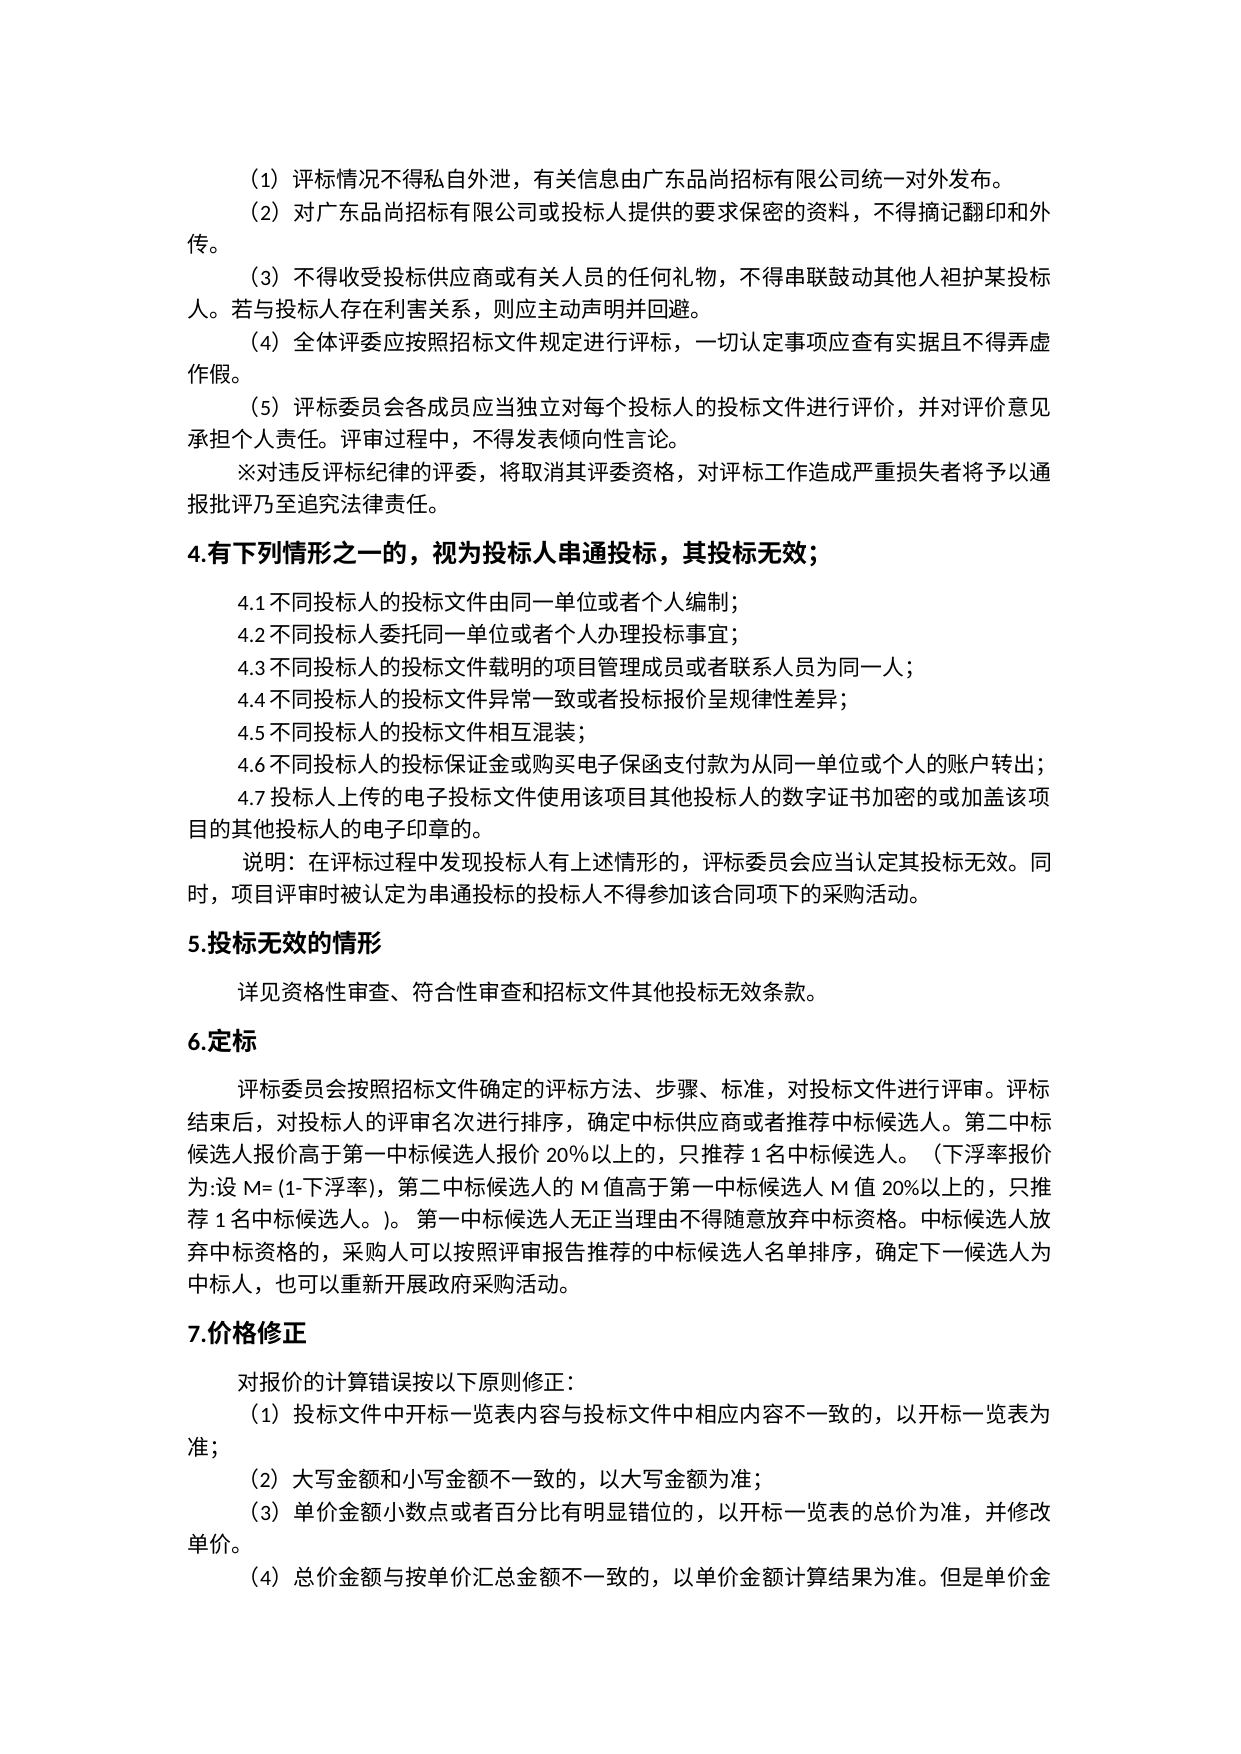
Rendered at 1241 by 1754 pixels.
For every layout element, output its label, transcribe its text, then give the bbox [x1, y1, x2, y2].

text 4.7投标人上传的电子投标文件使用该项目其他投标人的数字证书加密的或加盖该项目的其他投标人的电子印章的。 [187, 779, 1053, 844]
text 4.4不同投标人的投标文件异常一致或者投标报价呈规律性差异； [187, 682, 1053, 714]
text 4.有下列情形之一的，视为投标人串通投标，其投标无效； [187, 519, 1053, 584]
text 对报价的计算错误按以下原则修正： [187, 1364, 1053, 1397]
text （1）评标情况不得私自外泄，有关信息由广东品尚招标有限公司统一对外发布。 [187, 162, 1053, 194]
text （4）全体评委应按照招标文件规定进行评标，一切认定事项应查有实据且不得弄虚作假。 [187, 324, 1053, 389]
text （2）对广东品尚招标有限公司或投标人提供的要求保密的资料，不得摘记翻印和外传。 [187, 194, 1053, 259]
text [187, 1559, 1053, 1592]
text ※对违反评标纪律的评委，将取消其评委资格，对评标工作造成严重损失者将予以通报批评乃至追究法律责任。 [187, 454, 1053, 519]
text 详见资格性审查、符合性审查和招标文件其他投标无效条款。 [187, 974, 1053, 1007]
text 4.6不同投标人的投标保证金或购买电子保函支付款为从同一单位或个人的账户转出； [187, 747, 1053, 779]
text （2）大写金额和小写金额不一致的，以大写金额为准； [187, 1462, 1053, 1494]
text 5.投标无效的情形 [187, 909, 1053, 974]
text 4.3不同投标人的投标文件载明的项目管理成员或者联系人员为同一人； [187, 649, 1053, 682]
text 7.价格修正 [187, 1299, 1053, 1364]
text 说明：在评标过程中发现投标人有上述情形的，评标委员会应当认定其投标无效。同时，项目评审时被认定为串通投标的投标人不得参加该合同项下的采购活动。 [187, 844, 1053, 909]
text （1）投标文件中开标一览表内容与投标文件中相应内容不一致的，以开标一览表为准； [187, 1397, 1053, 1462]
text 4.1不同投标人的投标文件由同一单位或者个人编制； [187, 584, 1053, 617]
text （3）单价金额小数点或者百分比有明显错位的，以开标一览表的总价为准，并修改单价。 [187, 1494, 1053, 1559]
text （5）评标委员会各成员应当独立对每个投标人的投标文件进行评价，并对评价意见承担个人责任。评审过程中，不得发表倾向性言论。 [187, 389, 1053, 454]
text 6.定标 [187, 1007, 1053, 1072]
text （3）不得收受投标供应商或有关人员的任何礼物，不得串联鼓动其他人袒护某投标人。若与投标人存在利害关系，则应主动声明并回避。 [187, 259, 1053, 324]
text 4.5不同投标人的投标文件相互混装； [187, 714, 1053, 747]
text 4.2不同投标人委托同一单位或者个人办理投标事宜； [187, 617, 1053, 649]
text 评标委员会按照招标文件确定的评标方法、步骤、标准，对投标文件进行评审。评标结束后，对投标人的评审名次进行排序，确定中标供应商或者推荐中标候选人。第二中标候选人报价高于第一中标候选人报价20％以上的，只推荐1名中标候选人。（下浮率报价为:设 M= (1-下浮率)，第二中标候选人的 M值高于第一中标候选人 M 值 20%以上的，只推荐 1名中标候选人。)。 第一中标候选人无正当理由不得随意放弃中标资格。中标候选人放弃中标资格的，采购人可以按照评审报告推荐的中标候选人名单排序，确定下一候选人为中标人，也可以重新开展政府采购活动。 [187, 1072, 1053, 1299]
